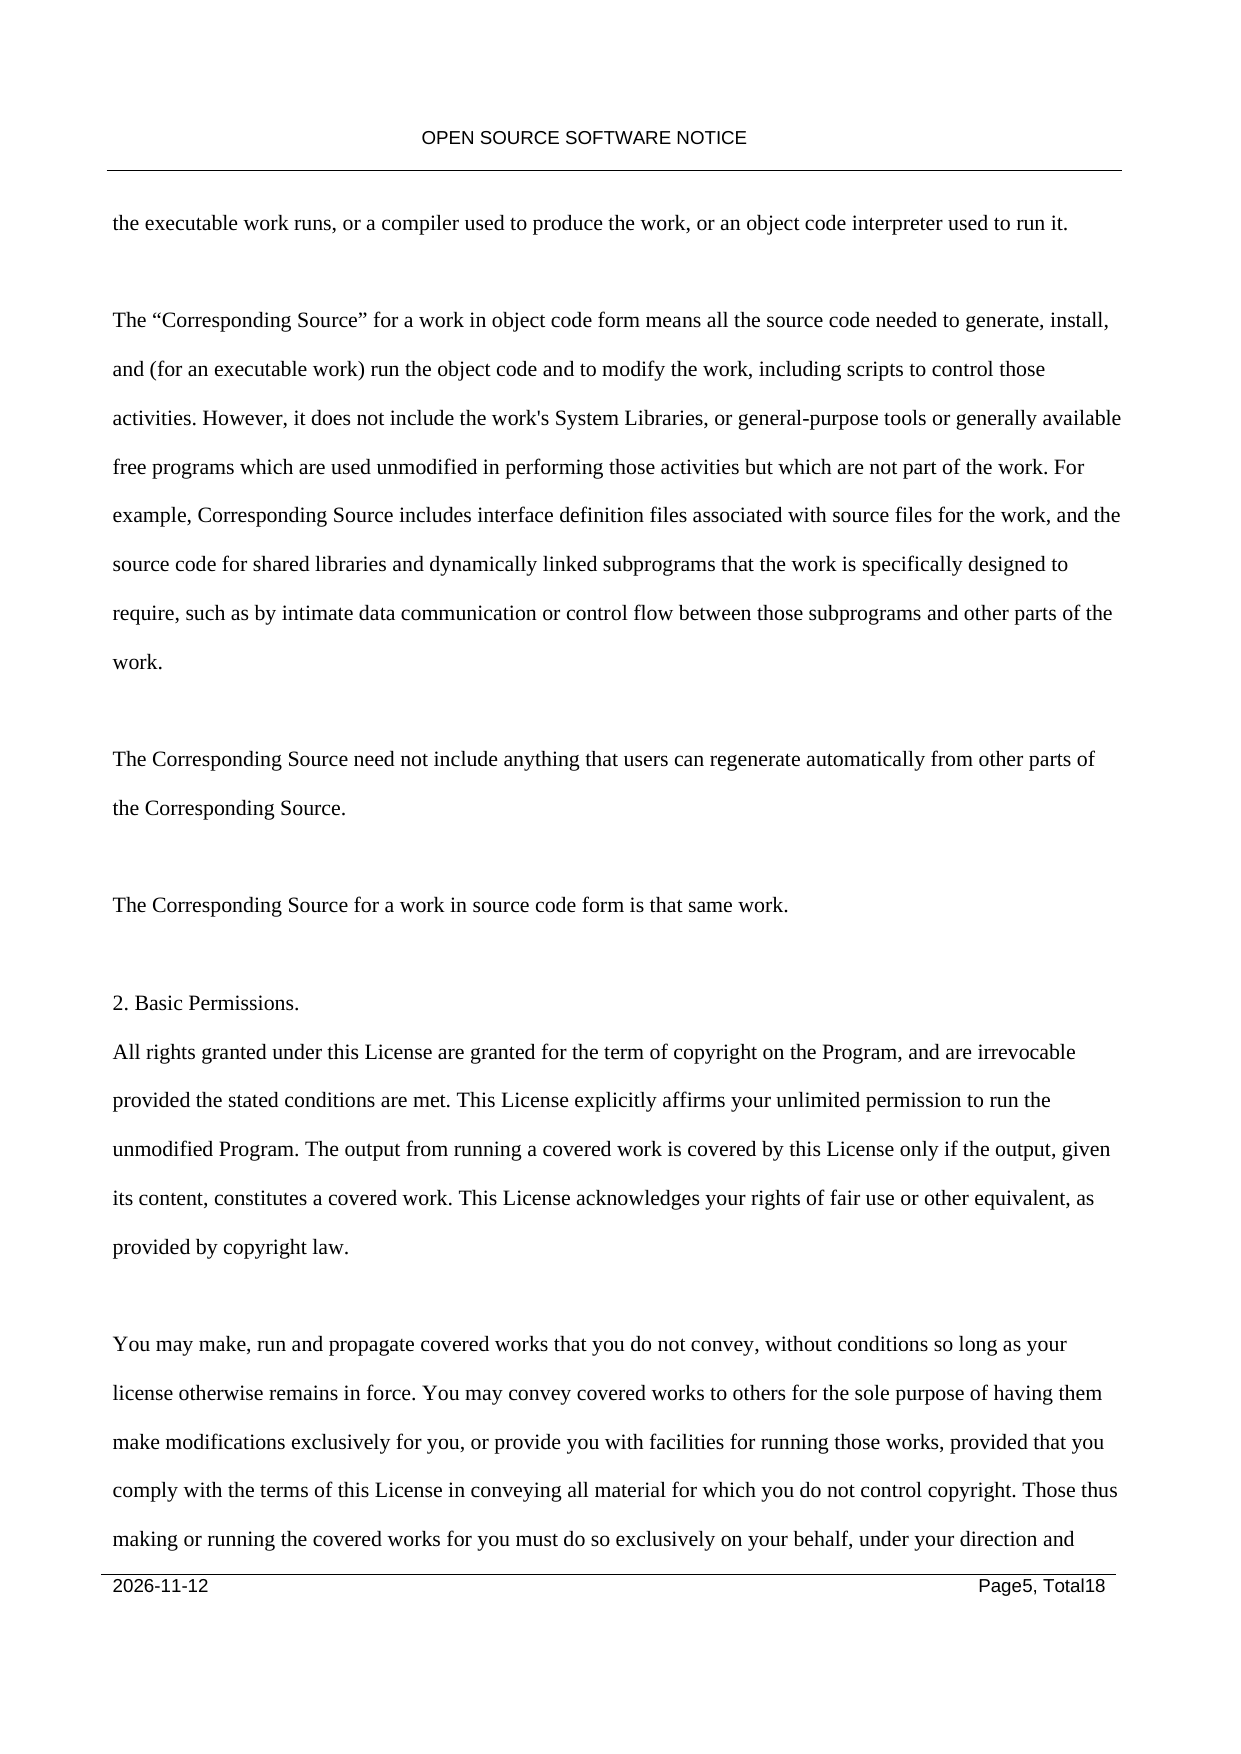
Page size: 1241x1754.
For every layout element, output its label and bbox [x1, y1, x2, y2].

text [112, 206, 1128, 1555]
